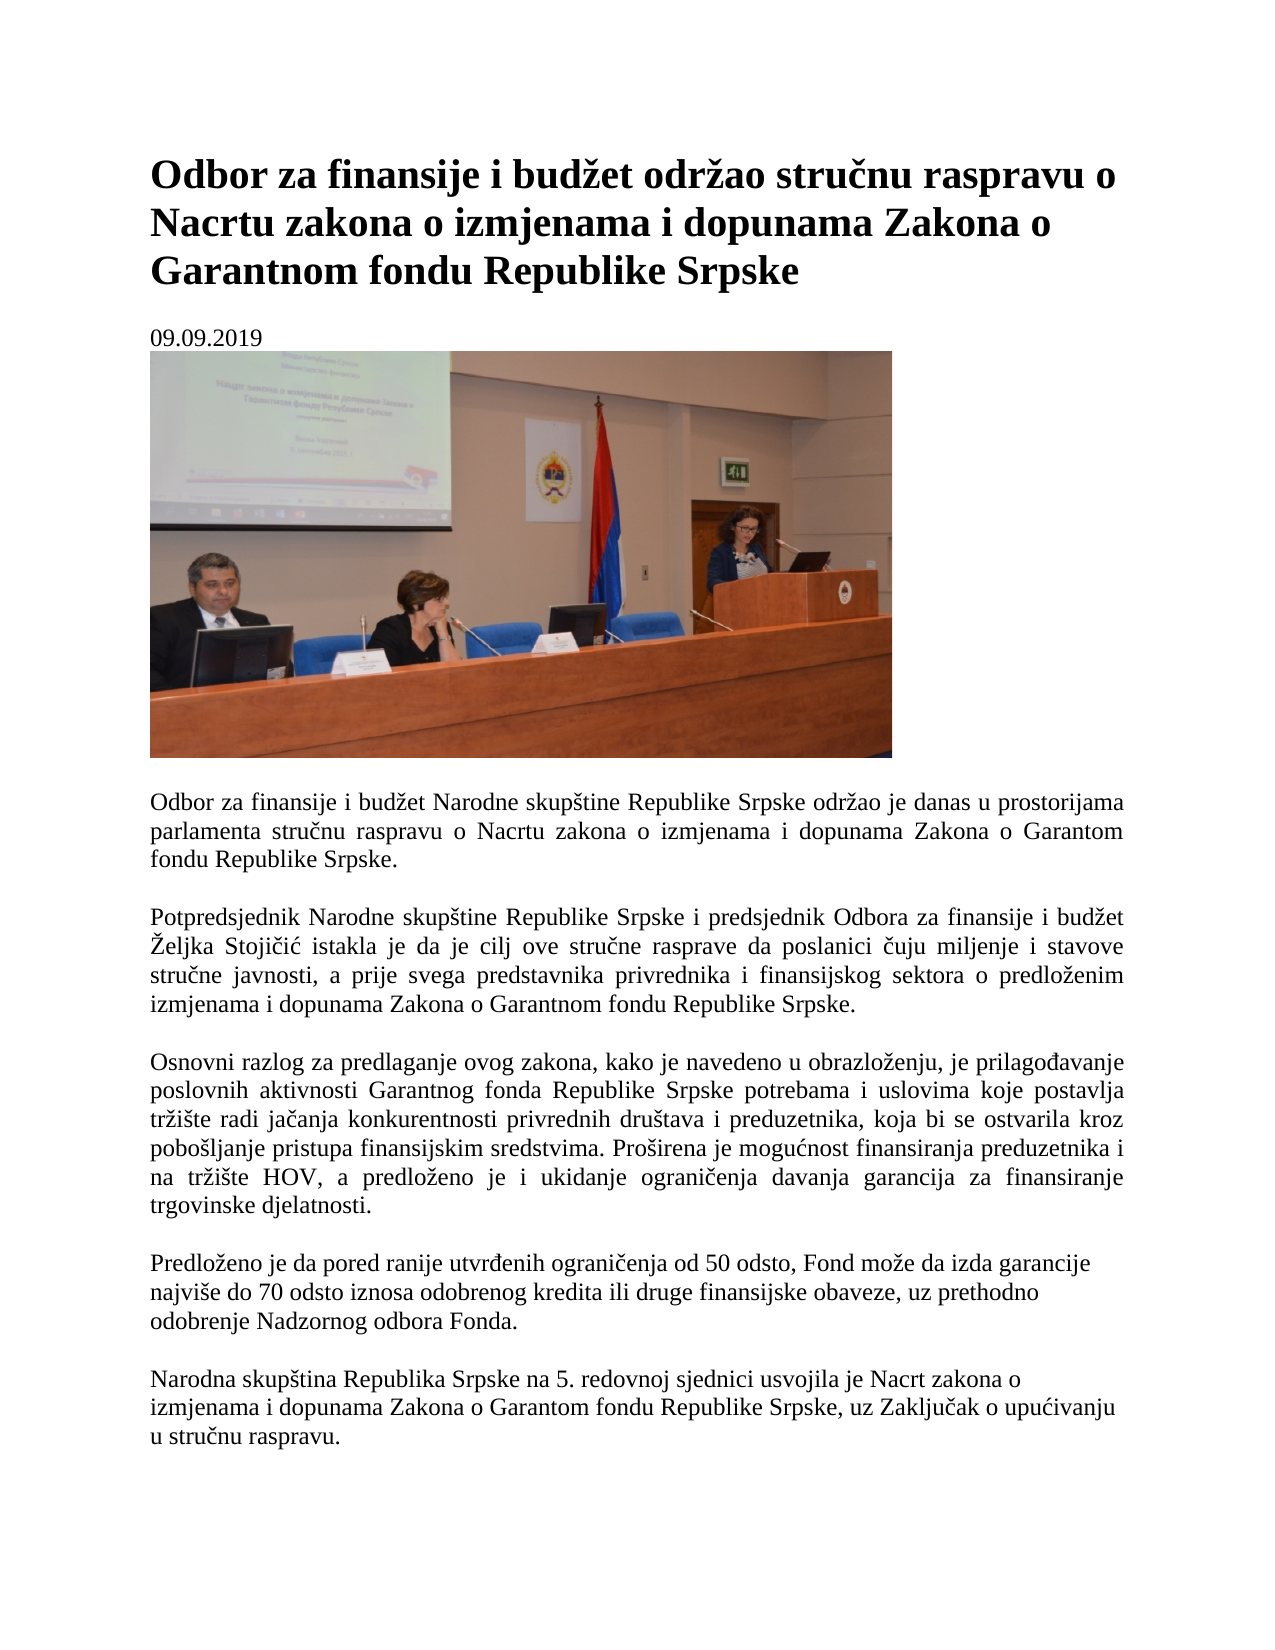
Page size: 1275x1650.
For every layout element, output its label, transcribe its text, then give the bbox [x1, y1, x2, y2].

text Narodna skupština Republika Srpske na 5. redovnoj sjednici usvojila je Nacrt zakona o izmjenama i dopunama Zakona o Garantom fondu Republike Srpske, uz Zaključak o upućivanju u stručnu raspravu. [150, 1364, 1125, 1450]
text Potpredsjednik Narodne skupštine Republike Srpske i predsjednik Odbora za finansije i budžet Željka Stojičić istakla je da je cilj ove stručne rasprave da poslanici čuju miljenje i stavove stručne javnosti, a prije svega predstavnika privrednika i finansijskog sektora o predloženim izmjenama i dopunama Zakona o Garantnom fondu Republike Srpske. [150, 902, 1125, 1017]
text Odbor za finansije i budžet Narodne skupštine Republike Srpske održao je danas u prostorijama parlamenta stručnu raspravu o Nacrtu zakona o izmjenama i dopunama Zakona o Garantom fondu Republike Srpske. [150, 787, 1125, 873]
text 09.09.2019 [150, 323, 1125, 352]
text Predloženo je da pored ranije utvrđenih ograničenja od 50 odsto, Fond može da izda garancije najviše do 70 odsto iznosa odobrenog kredita ili druge finansijske obaveze, uz prethodno odobrenje Nadzornog odbora Fonda. [150, 1248, 1125, 1334]
text Odbor za finansije i budžet održao stručnu raspravu o Nacrtu zakona o izmjenama i dopunama Zakona o Garantnom fondu Republike Srpske [150, 150, 1125, 294]
text Osnovni razlog za predlaganje ovog zakona, kako je navedeno u obrazloženju, je prilagođavanje poslovnih aktivnosti Garantnog fonda Republike Srpske potrebama i uslovima koje postavlja tržište radi jačanja konkurentnosti privrednih društava i preduzetnika, koja bi se ostvarila kroz pobošljanje pristupa finansijskim sredstvima. Proširena je mogućnost finansiranja preduzetnika i na tržište HOV, a predloženo je i ukidanje ograničenja davanja garancija za finansiranje trgovinske djelatnosti. [150, 1047, 1125, 1219]
picture [150, 351, 893, 758]
